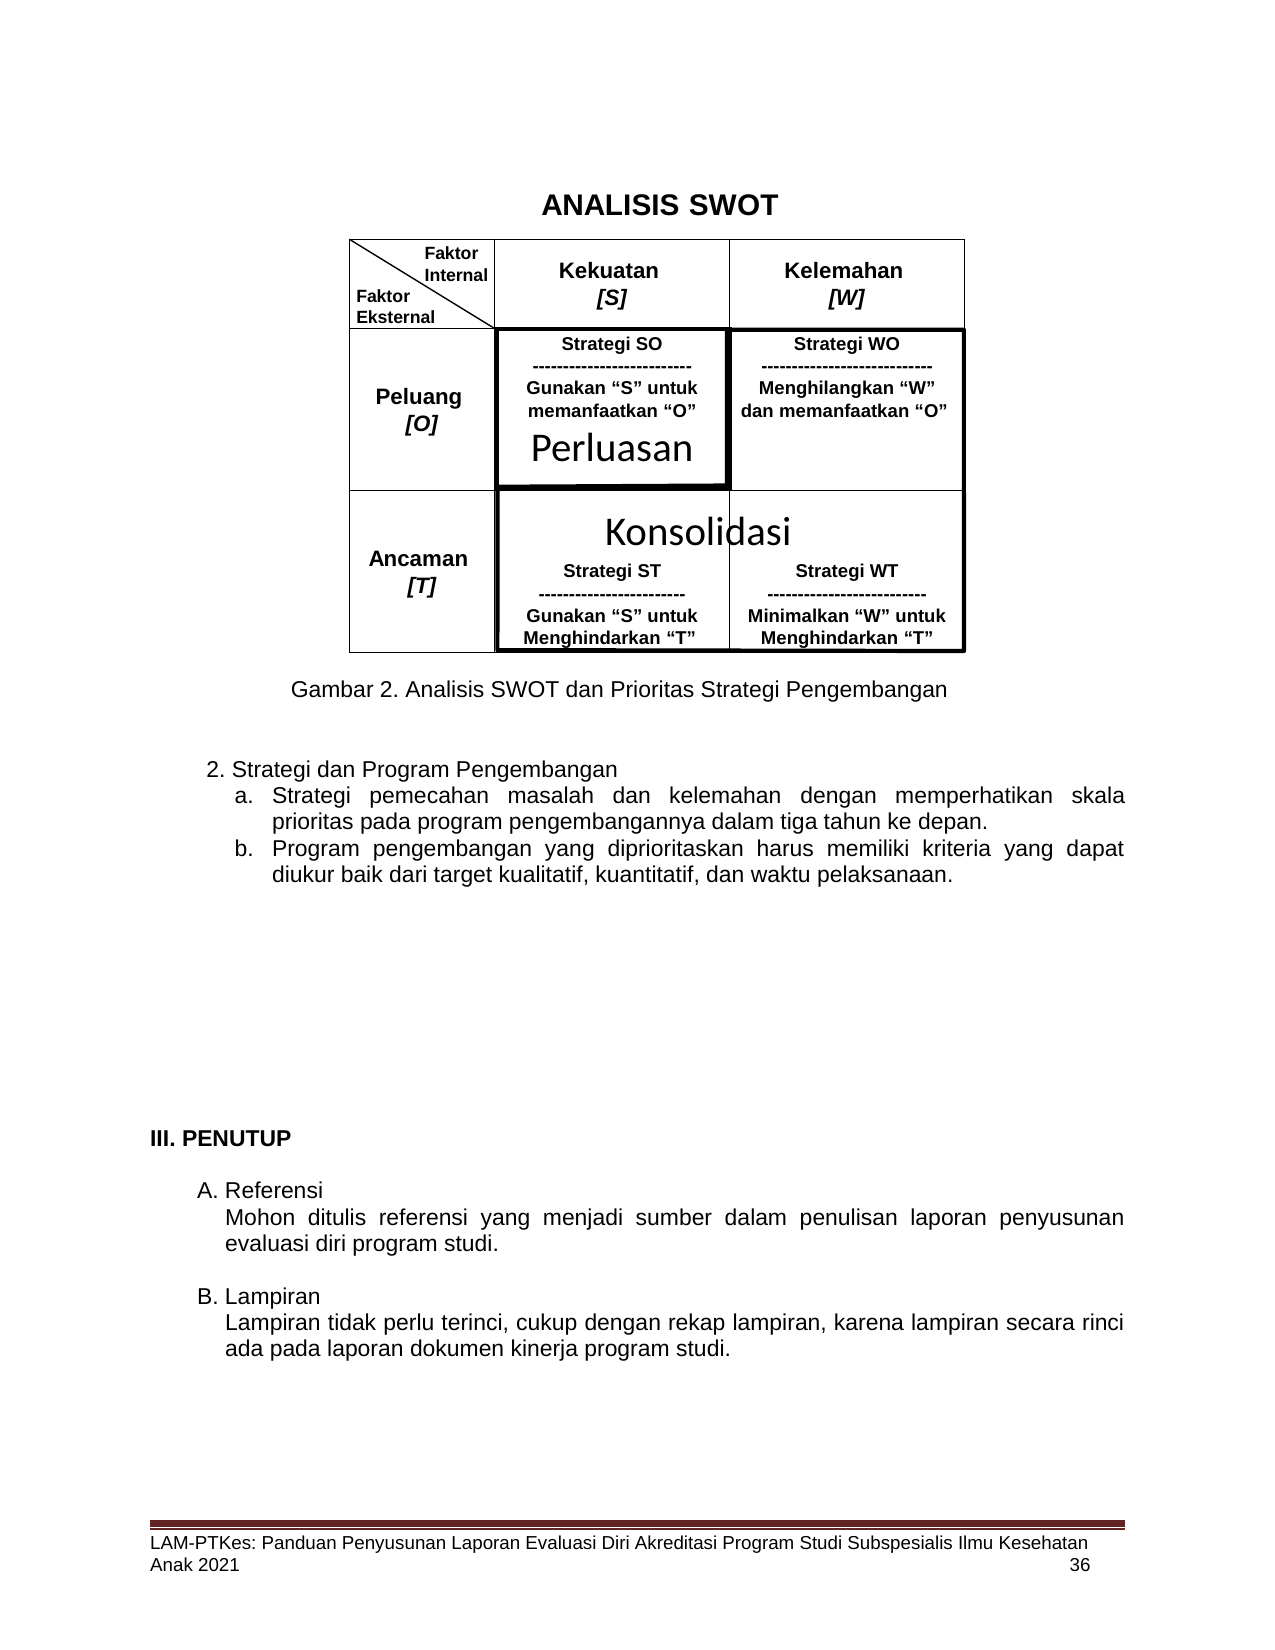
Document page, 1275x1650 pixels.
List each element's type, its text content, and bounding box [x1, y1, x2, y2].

subtitle A. Referensi [197, 1177, 1125, 1203]
list Strategi pemecahan masalah dan kelemahan dengan memperhatikan skala prioritas pada program pengembangannya dalam tiga tahun ke depan. [234, 782, 1125, 834]
text Mohon ditulis referensi yang menjadi sumber dalam penulisan laporan penyusunan evaluasi diri program studi. [225, 1203, 1125, 1256]
subtitle III. PENUTUP [150, 1124, 1125, 1151]
text Lampiran tidak perlu terinci, cukup dengan rekap lampiran, karena lampiran secara rinci ada pada laporan dokumen kinerja program studi. [225, 1309, 1125, 1362]
subtitle 2. Strategi dan Program Pengembangan [150, 756, 1125, 782]
list Program pengembangan yang diprioritaskan harus memiliki kriteria yang dapat diukur baik dari target kualitatif, kuantitatif, dan waktu pelaksanaan. [234, 834, 1125, 887]
text Gambar 2. Analisis SWOT dan Prioritas Strategi Pengembangan [291, 150, 1125, 703]
subtitle B. Lampiran [197, 1283, 1125, 1309]
